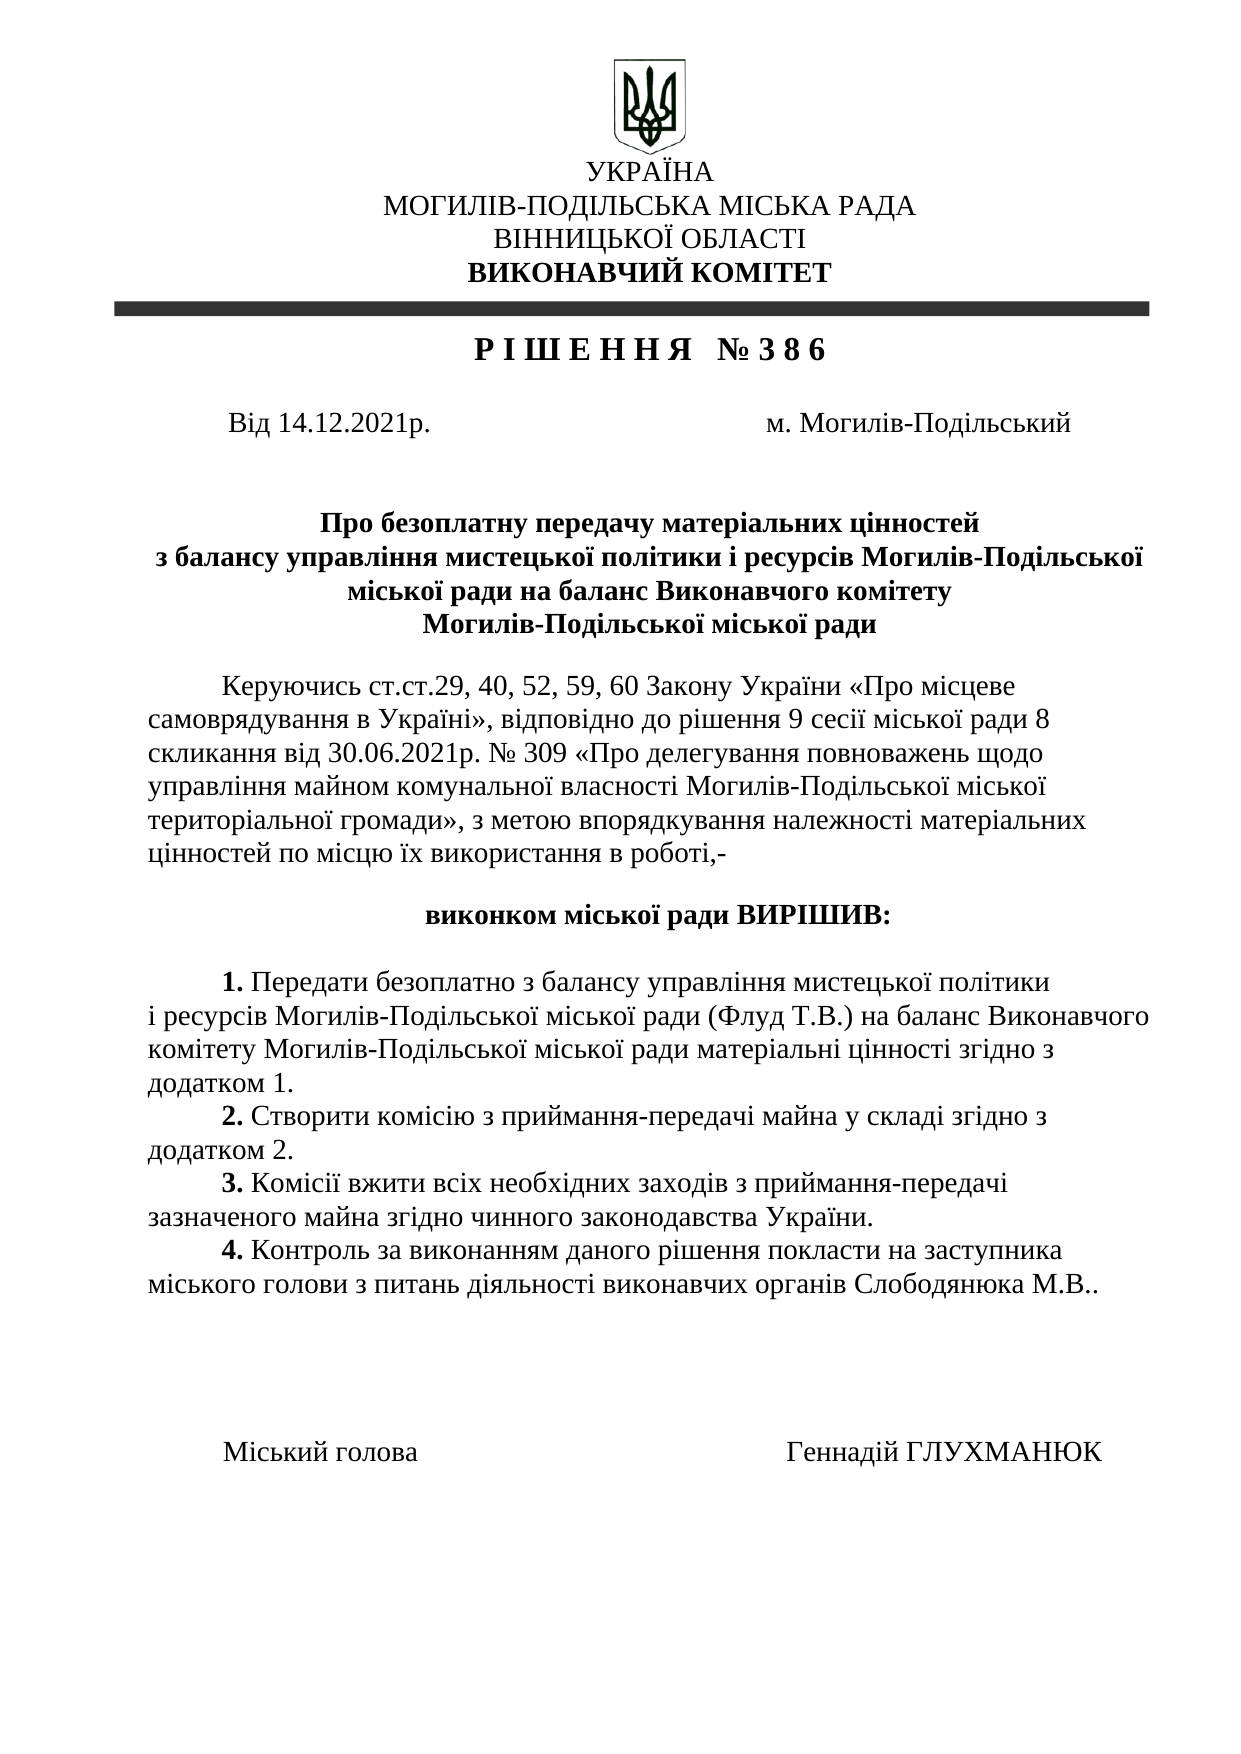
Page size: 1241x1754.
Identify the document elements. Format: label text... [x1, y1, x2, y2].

text ВИКОНАВЧИЙ КОМІТЕТ [148, 255, 1152, 289]
text РІШЕННЯ №386 [148, 301, 1152, 367]
text 1. Передати безоплатно з балансу управління мистецької політики [148, 964, 1152, 998]
text і ресурсів Могилів-Подільської міської ради (Флуд Т.В.) на баланс Виконавчого комітету Могилів-Подільської міської ради матеріальні цінності згідно з додатком 1. [148, 998, 1152, 1098]
text 2. Створити комісію з приймання-передачі майна у складі згідно з додатком 2. [148, 1098, 1152, 1165]
picture [613, 59, 686, 155]
text 3. Комісії вжити всіх необхідних заходів з приймання-передачі зазначеного майна згідно чинного законодавства України. [148, 1165, 1152, 1232]
text виконком міської ради ВИРІШИВ: [148, 897, 1152, 931]
text Про безоплатну передачу матеріальних цінностей [148, 506, 1152, 539]
text 4. Контроль за виконанням даного рішення покласти на заступника міського голови з питань діяльності виконавчих органів Слободянюка М.В.. [148, 1232, 1152, 1299]
text Міський голова Геннадій ГЛУХМАНЮК [223, 1434, 1152, 1467]
text з балансу управління мистецької політики і ресурсів Могилів-Подільської міської ради на баланс Виконавчого комітету [148, 539, 1152, 606]
text Могилів-Подільської міської ради [148, 606, 1152, 640]
text Від 14.12.2021р. м. Могилів-Подільський [148, 405, 1152, 438]
text УКРАЇНА МОГИЛІВ-ПОДІЛЬСЬКА МІСЬКА РАДА ВІННИЦЬКОЇ ОБЛАСТІ [148, 154, 1152, 255]
text Керуючись ст.ст.29, 40, 52, 59, 60 Закону України «Про місцеве самоврядування в Україні», відповідно до рішення 9 сесії міської ради 8 скликання від 30.06.2021р. № 309 «Про делегування повноважень щодо управління майном комунальної власності Могилів-Подільської міської територіальної громади», з метою впорядкування належності матеріальних цінностей по місцю їх використання в роботі,- [148, 668, 1152, 869]
